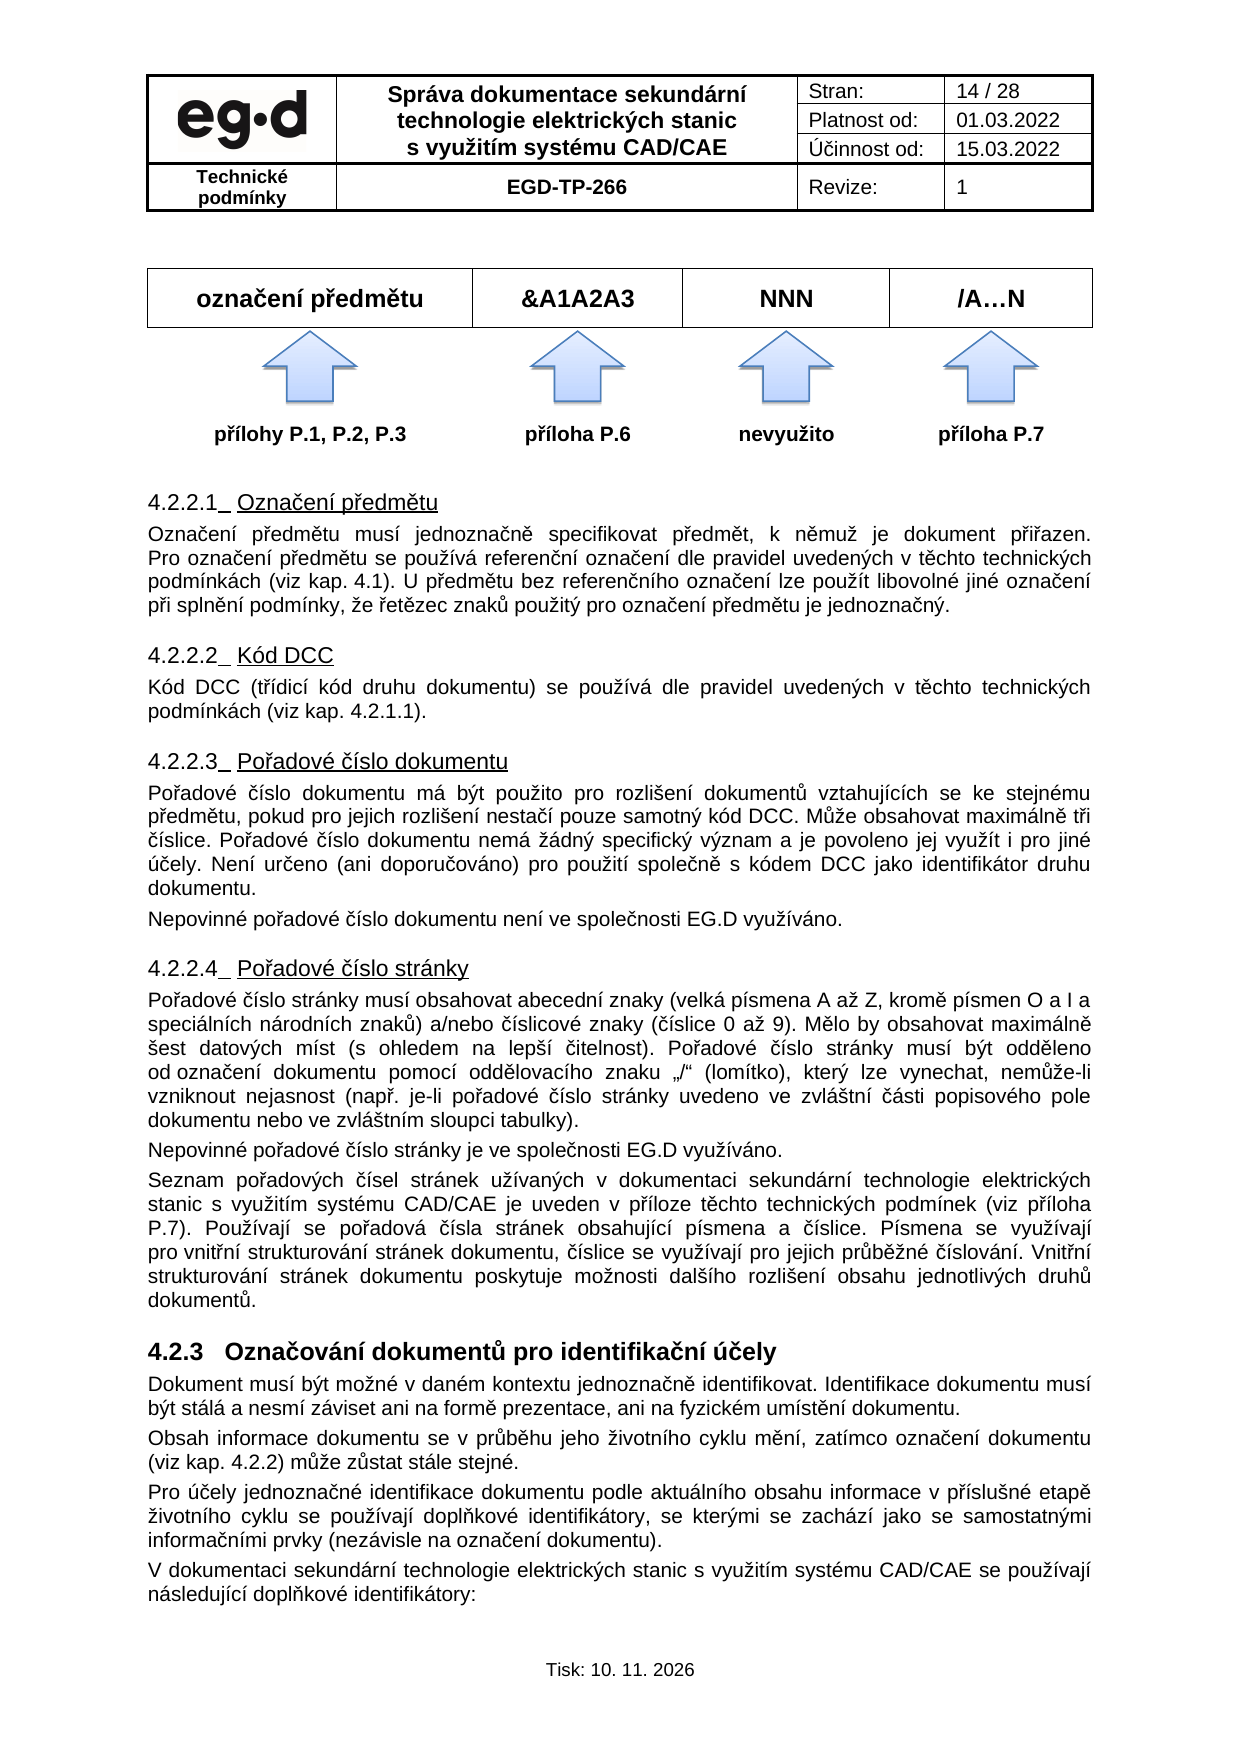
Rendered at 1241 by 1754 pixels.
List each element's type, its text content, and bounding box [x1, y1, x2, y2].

table_cell [473, 328, 683, 405]
text Obsah informace dokumentu se v průběhu jeho životního cyklu mění, zatímco označení dokumentu (viz kap. 4.2.2) může zůstat stále stejné. [148, 1426, 1092, 1474]
table_cell [683, 328, 890, 405]
table_cell [890, 328, 1093, 405]
text Pro účely jednoznačné identifikace dokumentu podle aktuálního obsahu informace v příslušné etapě životního cyklu se používají doplňkové identifikátory, se kterými se zachází jako se samostatnými informačními prvky (nezávisle na označení dokumentu). [148, 1480, 1092, 1552]
picture [177, 90, 307, 152]
text Dokument musí být možné v daném kontextu jednoznačně identifikovat. Identifikace dokumentu musí být stálá a nesmí záviset ani na formě prezentace, ani na fyzickém umístění dokumentu. [148, 1372, 1092, 1420]
text Pořadové číslo stránky musí obsahovat abecední znaky (velká písmena A až Z, kromě písmen O a I a speciálních národních znaků) a/nebo číslicové znaky (číslice 0 až 9). Mělo by obsahovat maximálně šest datových míst (s ohledem na lepší čitelnost). Pořadové číslo stránky musí být odděleno od označení dokumentu pomocí oddělovacího znaku „/“ (lomítko), který lze vynechat, nemůže-li vzniknout nejasnost (např. je-li pořadové číslo stránky uvedeno ve zvláštní části popisového pole dokumentu nebo ve zvláštním sloupci tabulky). [148, 988, 1092, 1132]
subtitle Označení předmětu [148, 489, 1092, 515]
subtitle Pořadové číslo stránky [148, 955, 1092, 982]
table_cell nevyužito [683, 405, 890, 464]
table_cell označení předmětu [148, 269, 472, 327]
text V dokumentaci sekundární technologie elektrických stanic s využitím systému CAD/CAE se používají následující doplňkové identifikátory: [148, 1558, 1092, 1606]
table_cell příloha P.6 [473, 405, 683, 464]
text Nepovinné pořadové číslo dokumentu není ve společnosti EG.D využíváno. [148, 906, 1092, 930]
subtitle Označování dokumentů pro identifikační účely [148, 1337, 1092, 1366]
text Seznam pořadových čísel stránek užívaných v dokumentaci sekundární technologie elektrických stanic s využitím systému CAD/CAE je uveden v příloze těchto technických podmínek (viz příloha P.7). Používají se pořadová čísla stránek obsahující písmena a číslice. Písmena se využívají pro vnitřní strukturování stránek dokumentu, číslice se využívají pro jejich průběžné číslování. Vnitřní strukturování stránek dokumentu poskytuje možnosti dalšího rozlišení obsahu jednotlivých druhů dokumentů. [148, 1168, 1092, 1312]
table_cell přílohy P.1, P.2, P.3 [148, 405, 472, 464]
subtitle Pořadové číslo dokumentu [148, 748, 1092, 774]
text Kód DCC (třídicí kód druhu dokumentu) se používá dle pravidel uvedených v těchto technických podmínkách (viz kap. 4.2.1.1). [148, 675, 1092, 723]
table_cell NNN [683, 269, 889, 327]
subtitle Kód DCC [148, 642, 1092, 668]
table_cell [148, 328, 472, 405]
text Označení předmětu musí jednoznačně specifikovat předmět, k němuž je dokument přiřazen. Pro označení předmětu se používá referenční označení dle pravidel uvedených v těchto technických podmínkách (viz kap. 4.1). U předmětu bez referenčního označení lze použít libovolné jiné označení při splnění podmínky, že řetězec znaků použitý pro označení předmětu je jednoznačný. [148, 521, 1092, 617]
text Pořadové číslo dokumentu má být použito pro rozlišení dokumentů vztahujících se ke stejnému předmětu, pokud pro jejich rozlišení nestačí pouze samotný kód DCC. Může obsahovat maximálně tři číslice. Pořadové číslo dokumentu nemá žádný specifický význam a je povoleno jej využít i pro jiné účely. Není určeno (ani doporučováno) pro použití společně s kódem DCC jako identifikátor druhu dokumentu. [148, 780, 1092, 900]
table_cell příloha P.7 [890, 405, 1093, 464]
text Nepovinné pořadové číslo stránky je ve společnosti EG.D využíváno. [148, 1138, 1092, 1162]
table_cell /A…N [890, 269, 1092, 327]
table_cell &A1A2A3 [473, 269, 682, 327]
